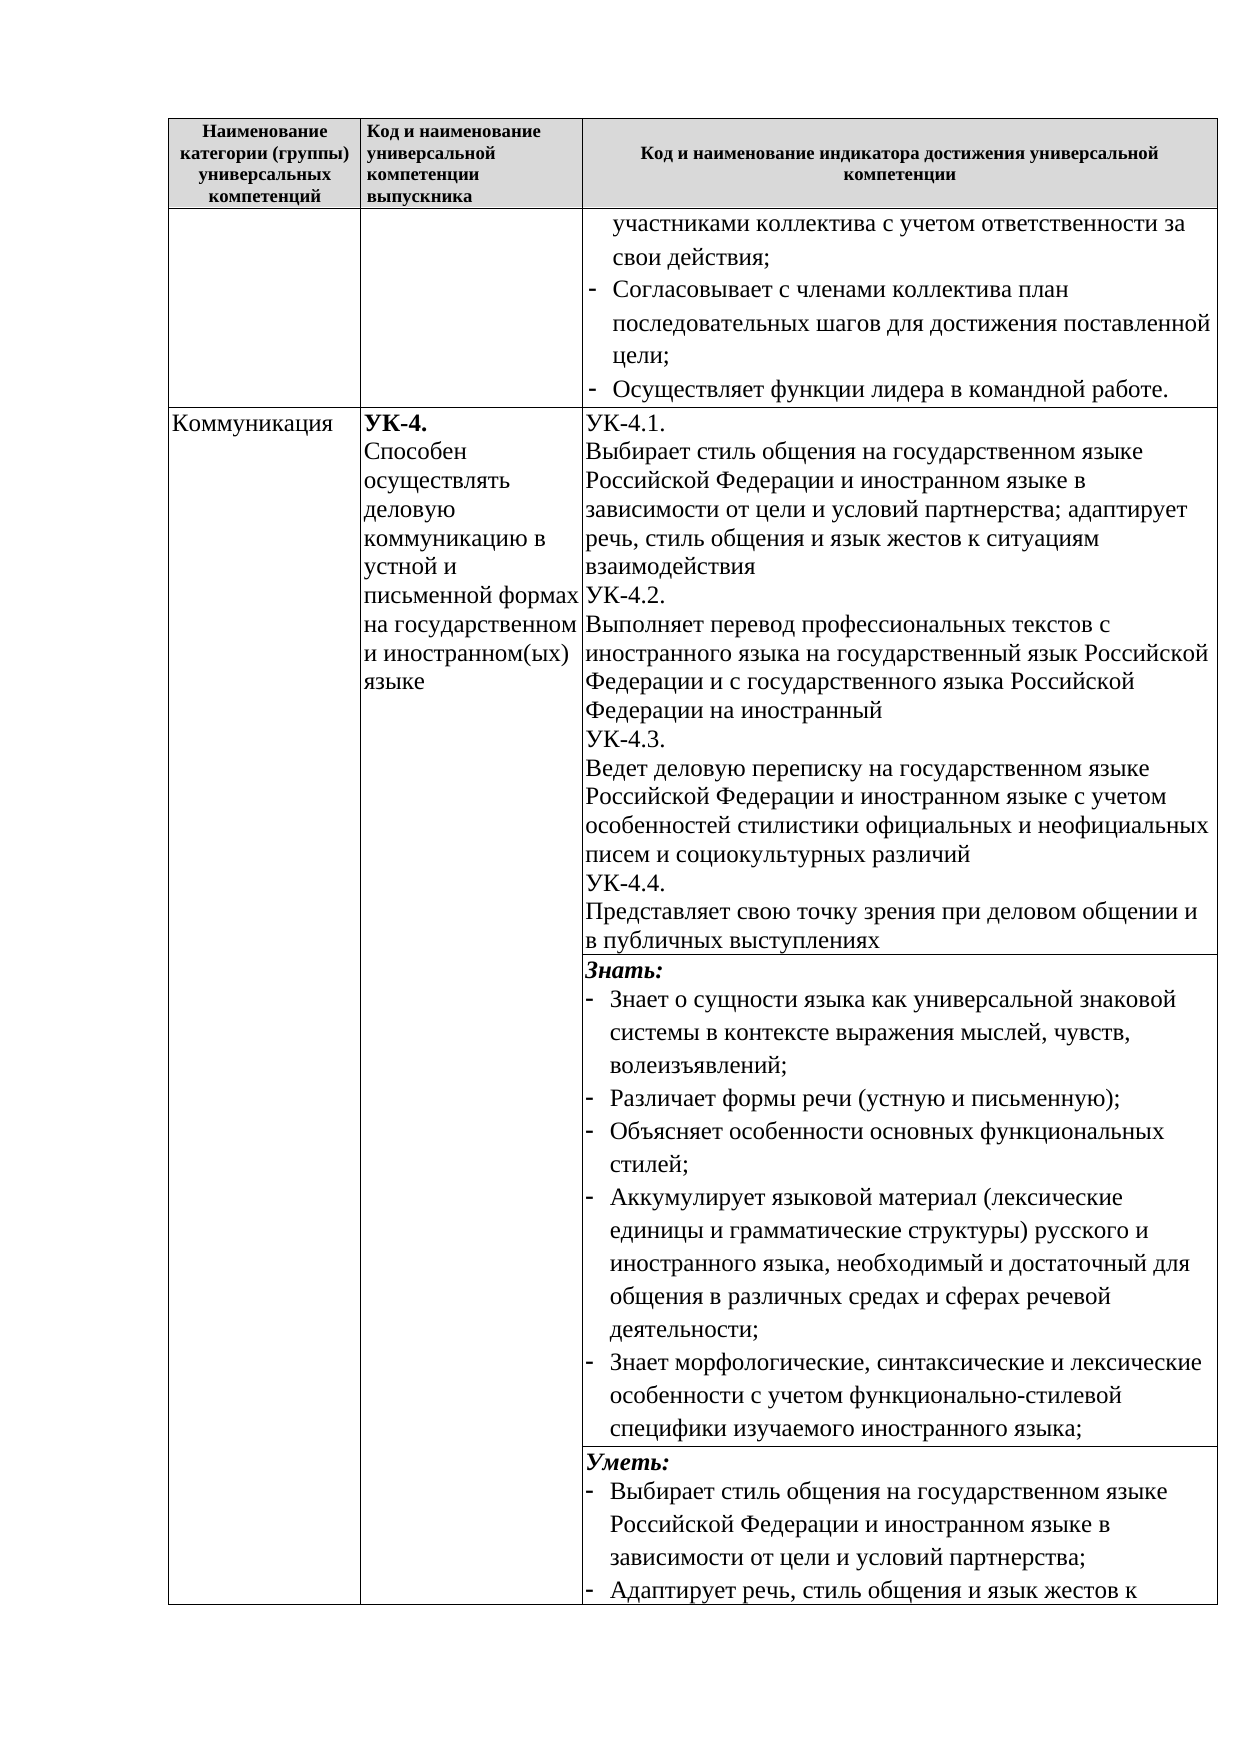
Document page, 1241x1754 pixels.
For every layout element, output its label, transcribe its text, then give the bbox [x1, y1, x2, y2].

table_header Код и наименование индикатора достижения универсальной компетенции [583, 119, 1217, 207]
table_cell Знать: Знает о сущности языка как универсальной знаковой системы в контексте выражения мыслей, чувств, волеизъявлений; Различает формы речи (устную и письменную); Объясняет особенности основных функциональных стилей; Аккумулирует языковой материал (лексические единицы и грамматические структуры) русского и иностранного языка, необходимый и достаточный для общения в различных средах и сферах речевой деятельности; Знает морфологические, синтаксические и лексические особенности с учетом функционально-стилевой специфики изучаемого иностранного языка; [583, 955, 1217, 1446]
table_cell [169, 209, 360, 407]
table_cell УК-4.1. Выбирает стиль общения на государственном языке Российской Федерации и иностранном языке в зависимости от цели и условий партнерства; адаптирует речь, стиль общения и язык жестов к ситуациям взаимодействия УК-4.2. Выполняет перевод профессиональных текстов с иностранного языка на государственный язык Российской Федерации и с государственного языка Российской Федерации на иностранный УК-4.3. Ведет деловую переписку на государственном языке Российской Федерации и иностранном языке с учетом особенностей стилистики официальных и неофициальных писем и социокультурных различий УК-4.4. Представляет свою точку зрения при деловом общении и в публичных выступлениях [583, 408, 1217, 954]
table_cell Коммуникация [169, 408, 360, 1604]
table_header Код и наименование универсальной компетенции выпускника [361, 119, 582, 207]
table_header Наименование категории (группы) универсальных компетенций [169, 119, 360, 207]
table_cell УК-4. Способен осуществлять деловую коммуникацию в устной и письменной формах на государственном и иностранном(ых) языке [361, 408, 582, 1604]
table_cell [361, 209, 582, 407]
